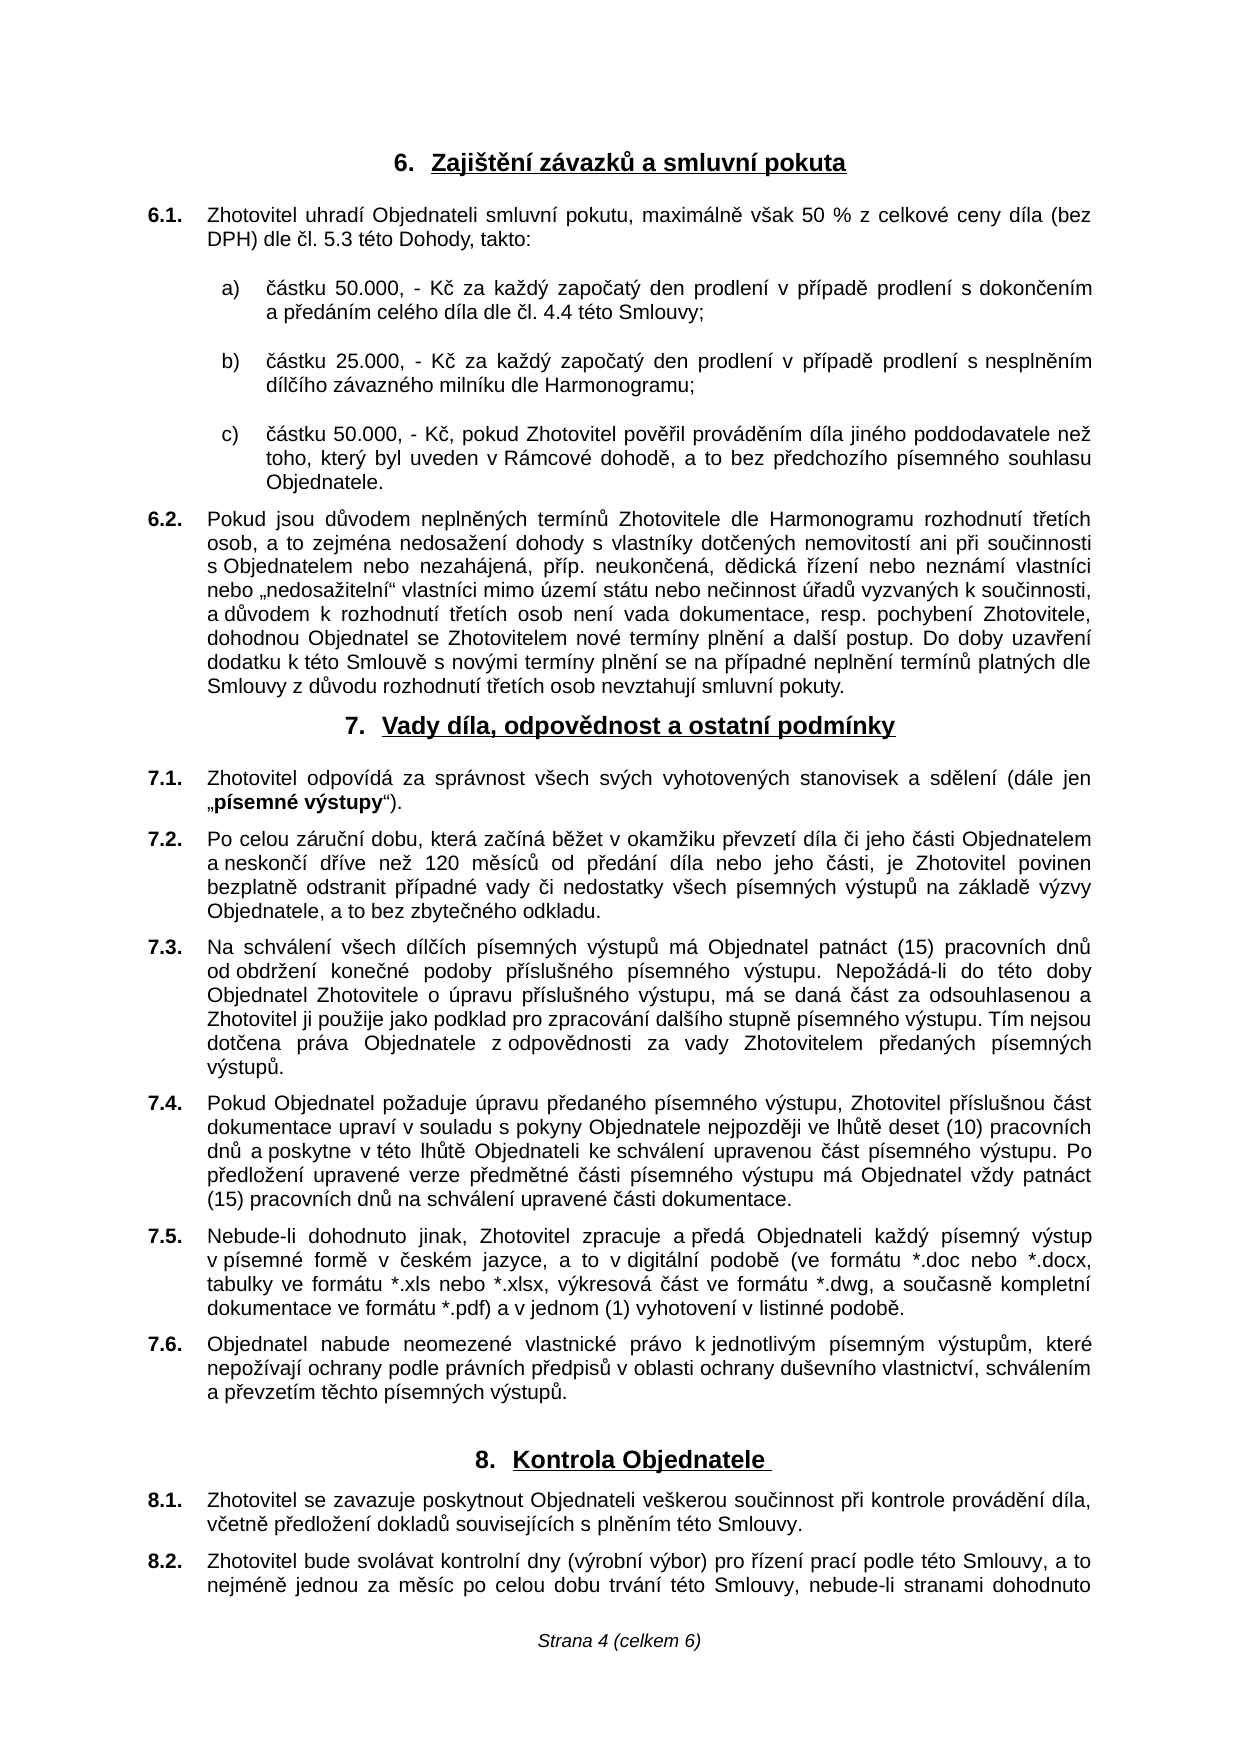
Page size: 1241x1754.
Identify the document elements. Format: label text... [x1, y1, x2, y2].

subtitle Na schválení všech dílčích písemných výstupů má Objednatel patnáct (15) pracovních dnů od obdržení konečné podoby příslušného písemného výstupu. Nepožádá-li do této doby Objednatel Zhotovitele o úpravu příslušného výstupu, má se daná část za odsouhlasenou a Zhotovitel ji použije jako podklad pro zpracování dalšího stupně písemného výstupu. Tím nejsou dotčena práva Objednatele z odpovědnosti za vady Zhotovitelem předaných písemných výstupů. [148, 935, 1092, 1079]
subtitle částku 25.000, - Kč za každý započatý den prodlení v případě prodlení s nesplněním dílčího závazného milníku dle Harmonogramu; [221, 349, 1092, 397]
subtitle Po celou záruční dobu, která začíná běžet v okamžiku převzetí díla či jeho části Objednatelem a neskončí dříve než 120 měsíců od předání díla nebo jeho části, je Zhotovitel povinen bezplatně odstranit případné vady či nedostatky všech písemných výstupů na základě výzvy Objednatele, a to bez zbytečného odkladu. [148, 827, 1092, 922]
subtitle Vady díla, odpovědnost a ostatní podmínky [148, 711, 1092, 739]
subtitle Pokud jsou důvodem neplněných termínů Zhotovitele dle Harmonogramu rozhodnutí třetích osob, a to zejména nedosažení dohody s vlastníky dotčených nemovitostí ani při součinnosti s Objednatelem nebo nezahájená, příp. neukončená, dědická řízení nebo neznámí vlastníci nebo „nedosažitelní“ vlastníci mimo území státu nebo nečinnost úřadů vyzvaných k součinnosti, a důvodem k rozhodnutí třetích osob není vada dokumentace, resp. pochybení Zhotovitele, dohodnou Objednatel se Zhotovitelem nové termíny plnění a další postup. Do doby uzavření dodatku k této Smlouvě s novými termíny plnění se na případné neplnění termínů platných dle Smlouvy z důvodu rozhodnutí třetích osob nevztahují smluvní pokuty. [148, 506, 1092, 698]
subtitle Zhotovitel uhradí Objednateli smluvní pokutu, maximálně však 50 % z celkové ceny díla (bez DPH) dle čl. 5.3 této Dohody, takto: [148, 203, 1092, 251]
subtitle částku 50.000, - Kč za každý započatý den prodlení v případě prodlení s dokončením a předáním celého díla dle čl. 4.4 této Smlouvy; [221, 276, 1092, 324]
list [148, 1548, 1093, 1596]
subtitle Kontrola Objednatele [148, 1445, 1092, 1474]
subtitle Objednatel nabude neomezené vlastnické právo k jednotlivým písemným výstupům, které nepožívají ochrany podle právních předpisů v oblasti ochrany duševního vlastnictví, schválením a převzetím těchto písemných výstupů. [148, 1332, 1092, 1404]
subtitle částku 50.000, - Kč, pokud Zhotovitel pověřil prováděním díla jiného poddodavatele než toho, který byl uveden v Rámcové dohodě, a to bez předchozího písemného souhlasu Objednatele. [221, 422, 1092, 494]
subtitle Zajištění závazků a smluvní pokuta [148, 148, 1092, 176]
list Zhotovitel se zavazuje poskytnout Objednateli veškerou součinnost při kontrole provádění díla, včetně předložení dokladů souvisejících s plněním této Smlouvy. [148, 1488, 1093, 1536]
subtitle Zhotovitel odpovídá za správnost všech svých vyhotovených stanovisek a sdělení (dále jen „písemné výstupy“). [148, 766, 1092, 814]
subtitle Pokud Objednatel požaduje úpravu předaného písemného výstupu, Zhotovitel příslušnou část dokumentace upraví v souladu s pokyny Objednatele nejpozději ve lhůtě deset (10) pracovních dnů a poskytne v této lhůtě Objednateli ke schválení upravenou část písemného výstupu. Po předložení upravené verze předmětné části písemného výstupu má Objednatel vždy patnáct (15) pracovních dnů na schválení upravené části dokumentace. [148, 1091, 1092, 1211]
subtitle Nebude-li dohodnuto jinak, Zhotovitel zpracuje a předá Objednateli každý písemný výstup v písemné formě v českém jazyce, a to v digitální podobě (ve formátu *.doc nebo *.docx, tabulky ve formátu *.xls nebo *.xlsx, výkresová část ve formátu *.dwg, a současně kompletní dokumentace ve formátu *.pdf) a v jednom (1) vyhotovení v listinné podobě. [148, 1223, 1092, 1319]
